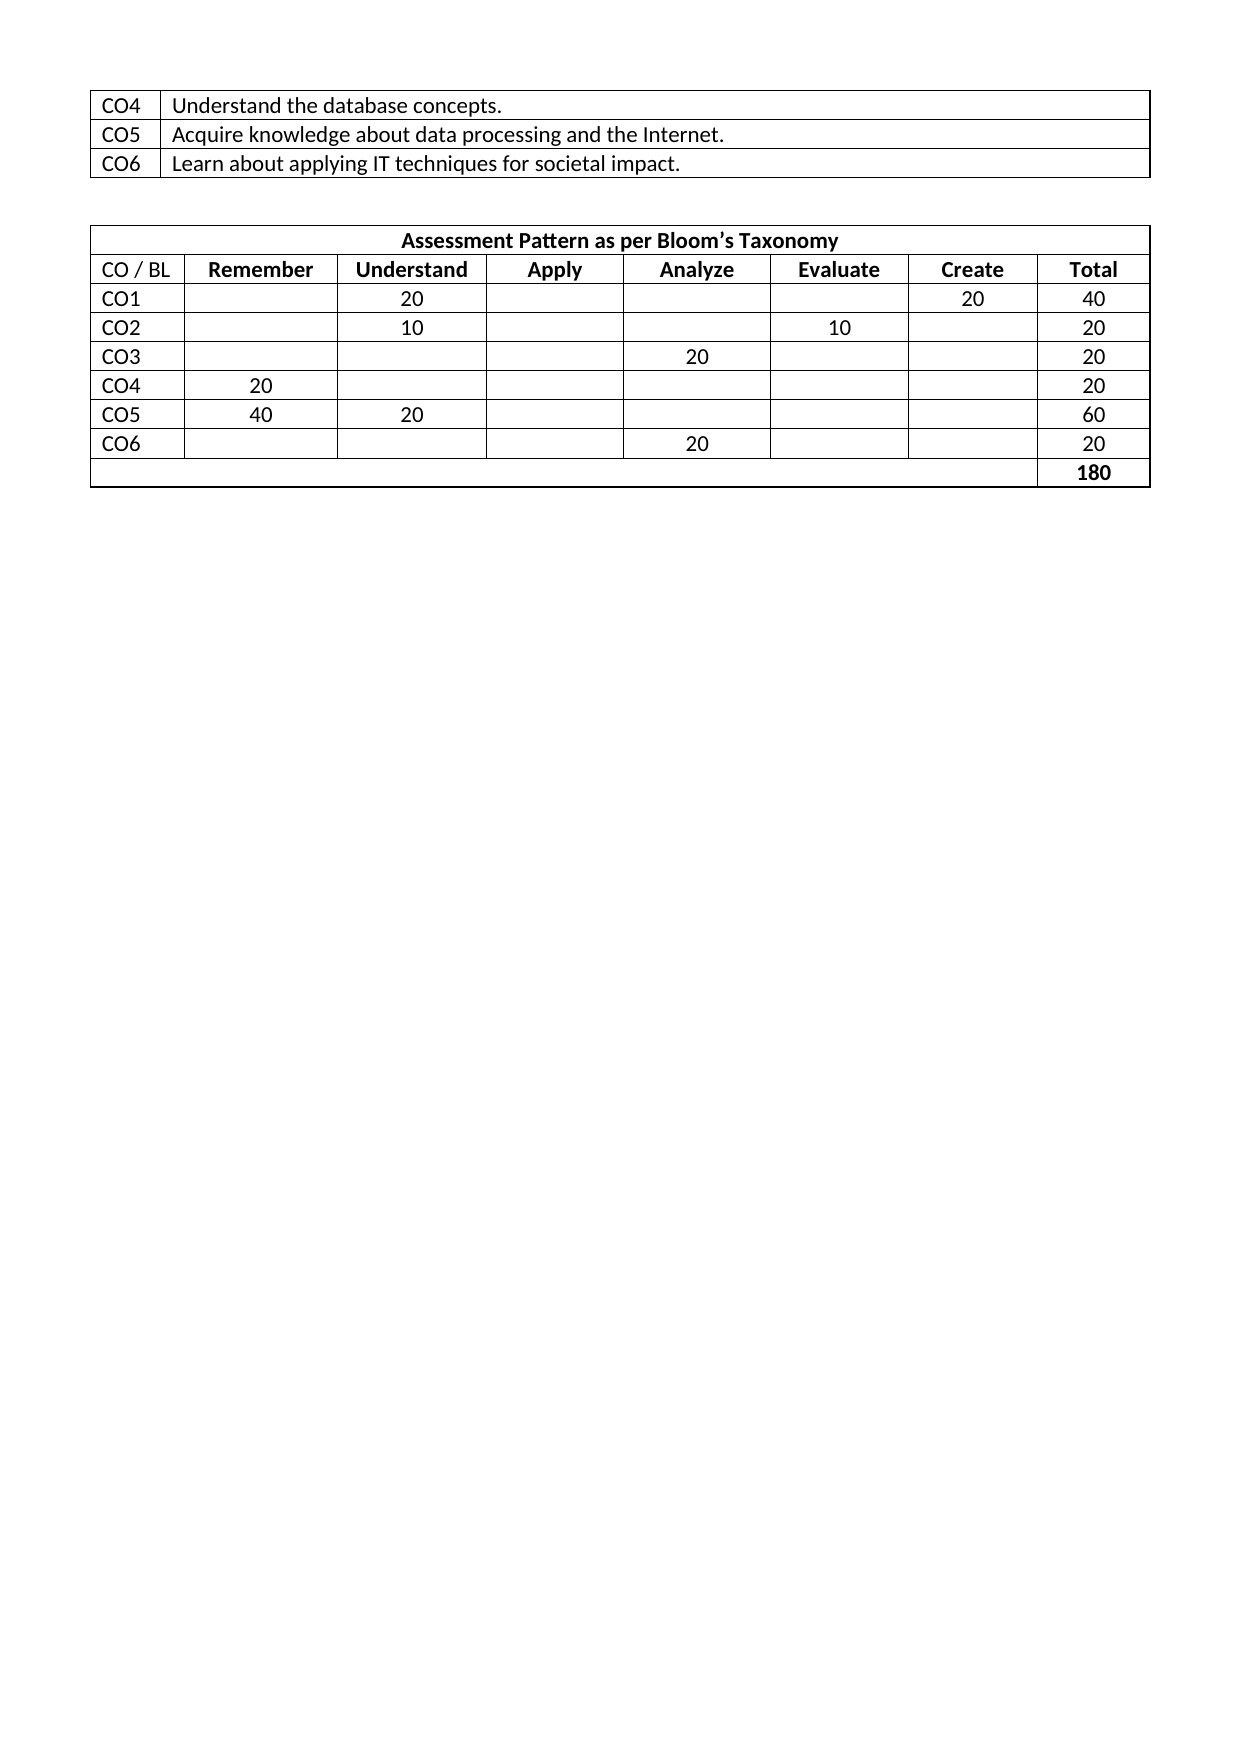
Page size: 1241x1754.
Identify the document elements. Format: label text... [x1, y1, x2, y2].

table_cell [771, 400, 908, 428]
table_cell [338, 371, 486, 399]
table_cell [338, 342, 486, 370]
table_cell Remember [185, 255, 337, 283]
table_cell CO3 [91, 342, 184, 370]
table_cell [487, 400, 623, 428]
table_cell 20 [338, 400, 486, 428]
table_cell CO6 [91, 149, 160, 177]
table_cell [185, 313, 337, 341]
table_cell CO4 [91, 371, 184, 399]
table_cell 10 [338, 313, 486, 341]
table_cell 20 [1038, 342, 1149, 370]
table_cell [624, 400, 770, 428]
table_cell CO1 [91, 284, 184, 312]
table_cell CO4 [91, 91, 160, 119]
table_cell Create [909, 255, 1037, 283]
table_cell [771, 342, 908, 370]
table_cell [771, 284, 908, 312]
table_cell [624, 284, 770, 312]
table_cell [624, 313, 770, 341]
table_cell 20 [338, 284, 486, 312]
table_cell [909, 342, 1037, 370]
table_cell Analyze [624, 255, 770, 283]
table_cell [338, 429, 486, 457]
table_header Assessment Pattern as per Bloom’s Taxonomy [91, 226, 1149, 254]
table_cell CO / BL [91, 255, 184, 283]
table_cell [909, 371, 1037, 399]
table_cell [487, 284, 623, 312]
table_cell 20 [624, 429, 770, 457]
table_cell [487, 342, 623, 370]
table_cell [185, 284, 337, 312]
table_cell Understand [338, 255, 486, 283]
table_cell 40 [1038, 284, 1149, 312]
table_cell Total [1038, 255, 1149, 283]
table_cell 20 [1038, 371, 1149, 399]
table_cell 180 [1038, 459, 1149, 486]
table_cell 20 [624, 342, 770, 370]
table_cell [909, 400, 1037, 428]
table_cell 20 [909, 284, 1037, 312]
table_cell [624, 371, 770, 399]
table_cell [185, 342, 337, 370]
table_cell Evaluate [771, 255, 908, 283]
table_cell 20 [1038, 313, 1149, 341]
table_cell [909, 429, 1037, 457]
table_cell 10 [771, 313, 908, 341]
table_cell [771, 371, 908, 399]
table_cell [91, 459, 1037, 486]
table_cell [185, 429, 337, 457]
table_cell [487, 313, 623, 341]
table_cell CO5 [91, 400, 184, 428]
table_cell 60 [1038, 400, 1149, 428]
table_cell CO6 [91, 429, 184, 457]
table_cell Learn about applying IT techniques for societal impact. [161, 149, 1149, 177]
table_cell [487, 371, 623, 399]
table_cell Apply [487, 255, 623, 283]
table_cell 40 [185, 400, 337, 428]
table_cell CO5 [91, 120, 160, 148]
table_cell [771, 429, 908, 457]
table_cell [909, 313, 1037, 341]
table_cell 20 [185, 371, 337, 399]
table_cell 20 [1038, 429, 1149, 457]
table_cell [487, 429, 623, 457]
table_cell Understand the database concepts. [161, 91, 1149, 119]
table_cell CO2 [91, 313, 184, 341]
table_cell Acquire knowledge about data processing and the Internet. [161, 120, 1149, 148]
